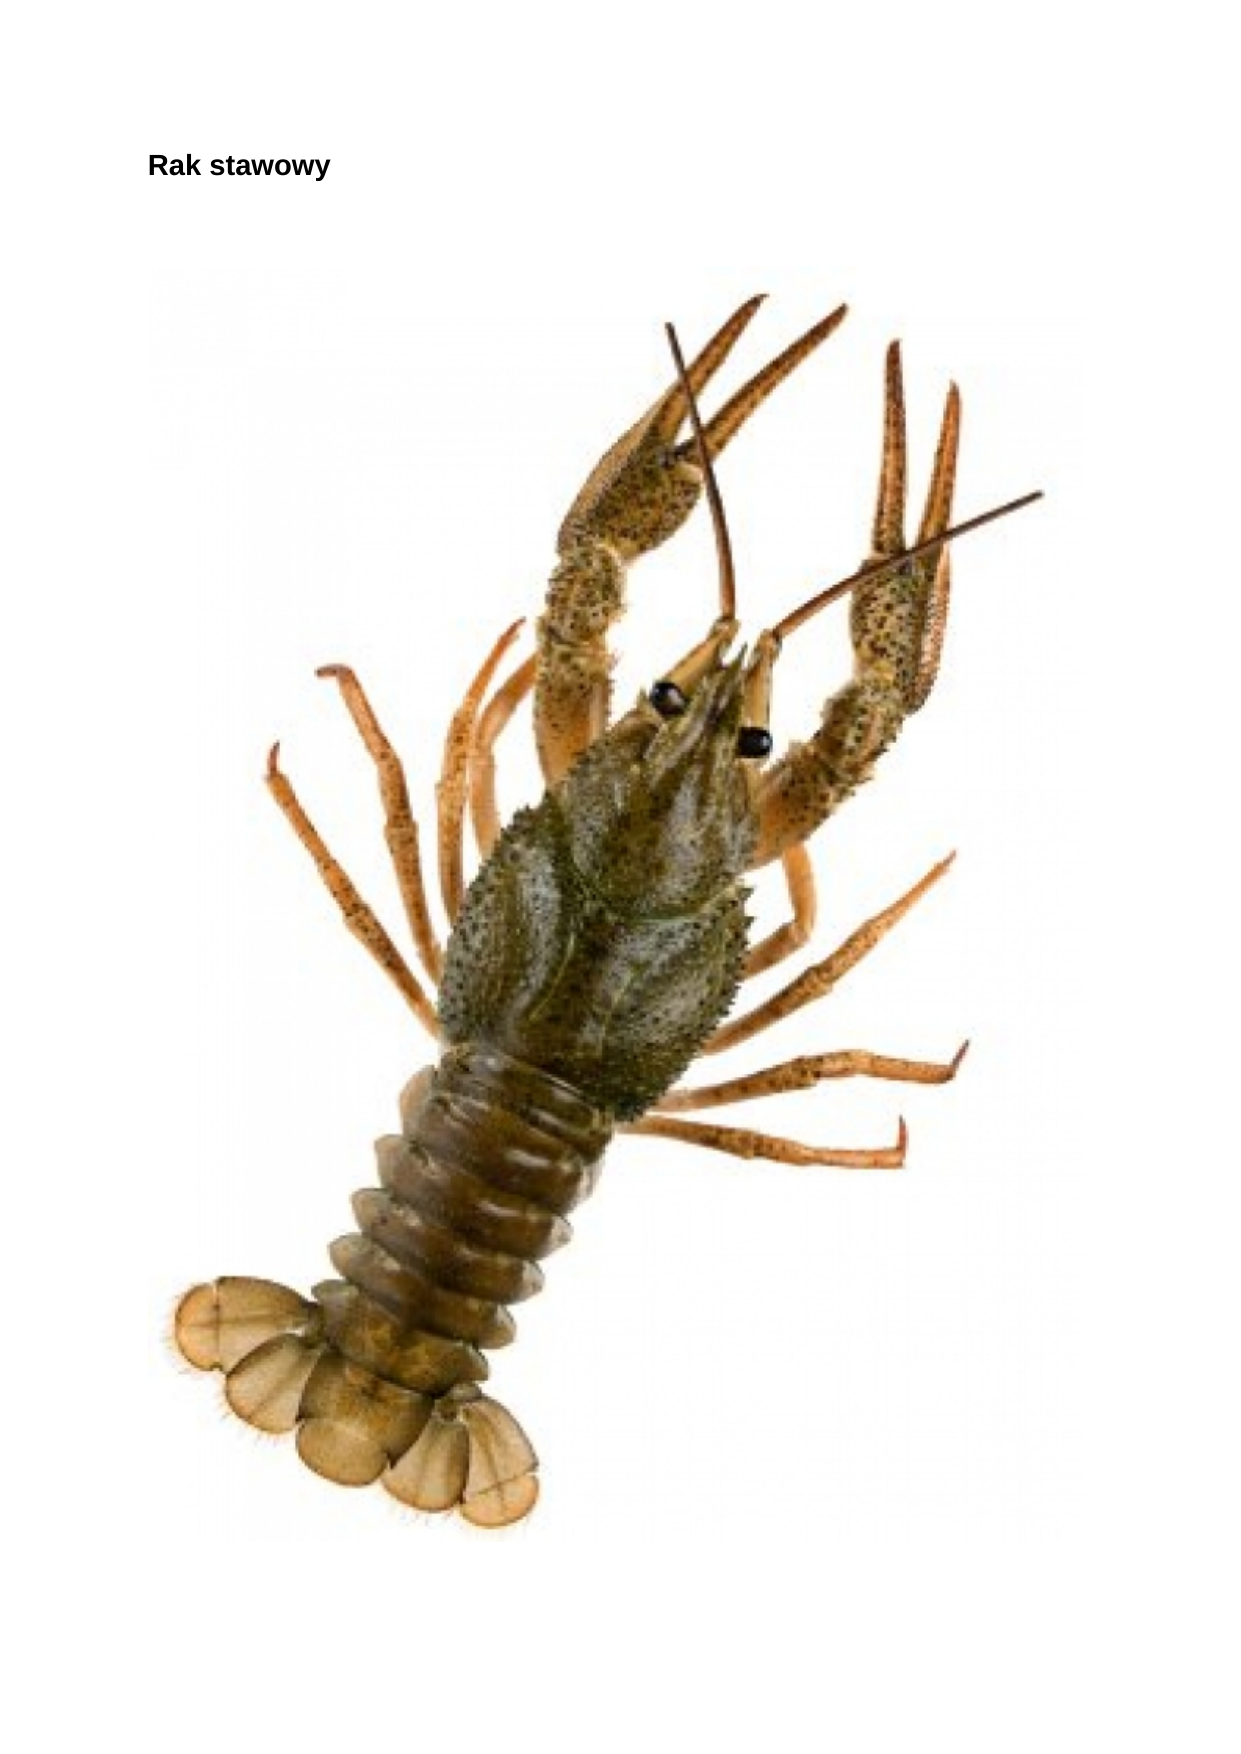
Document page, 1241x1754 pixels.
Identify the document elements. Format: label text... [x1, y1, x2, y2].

text Rak stawowy [148, 148, 1093, 181]
picture [147, 266, 1085, 1542]
